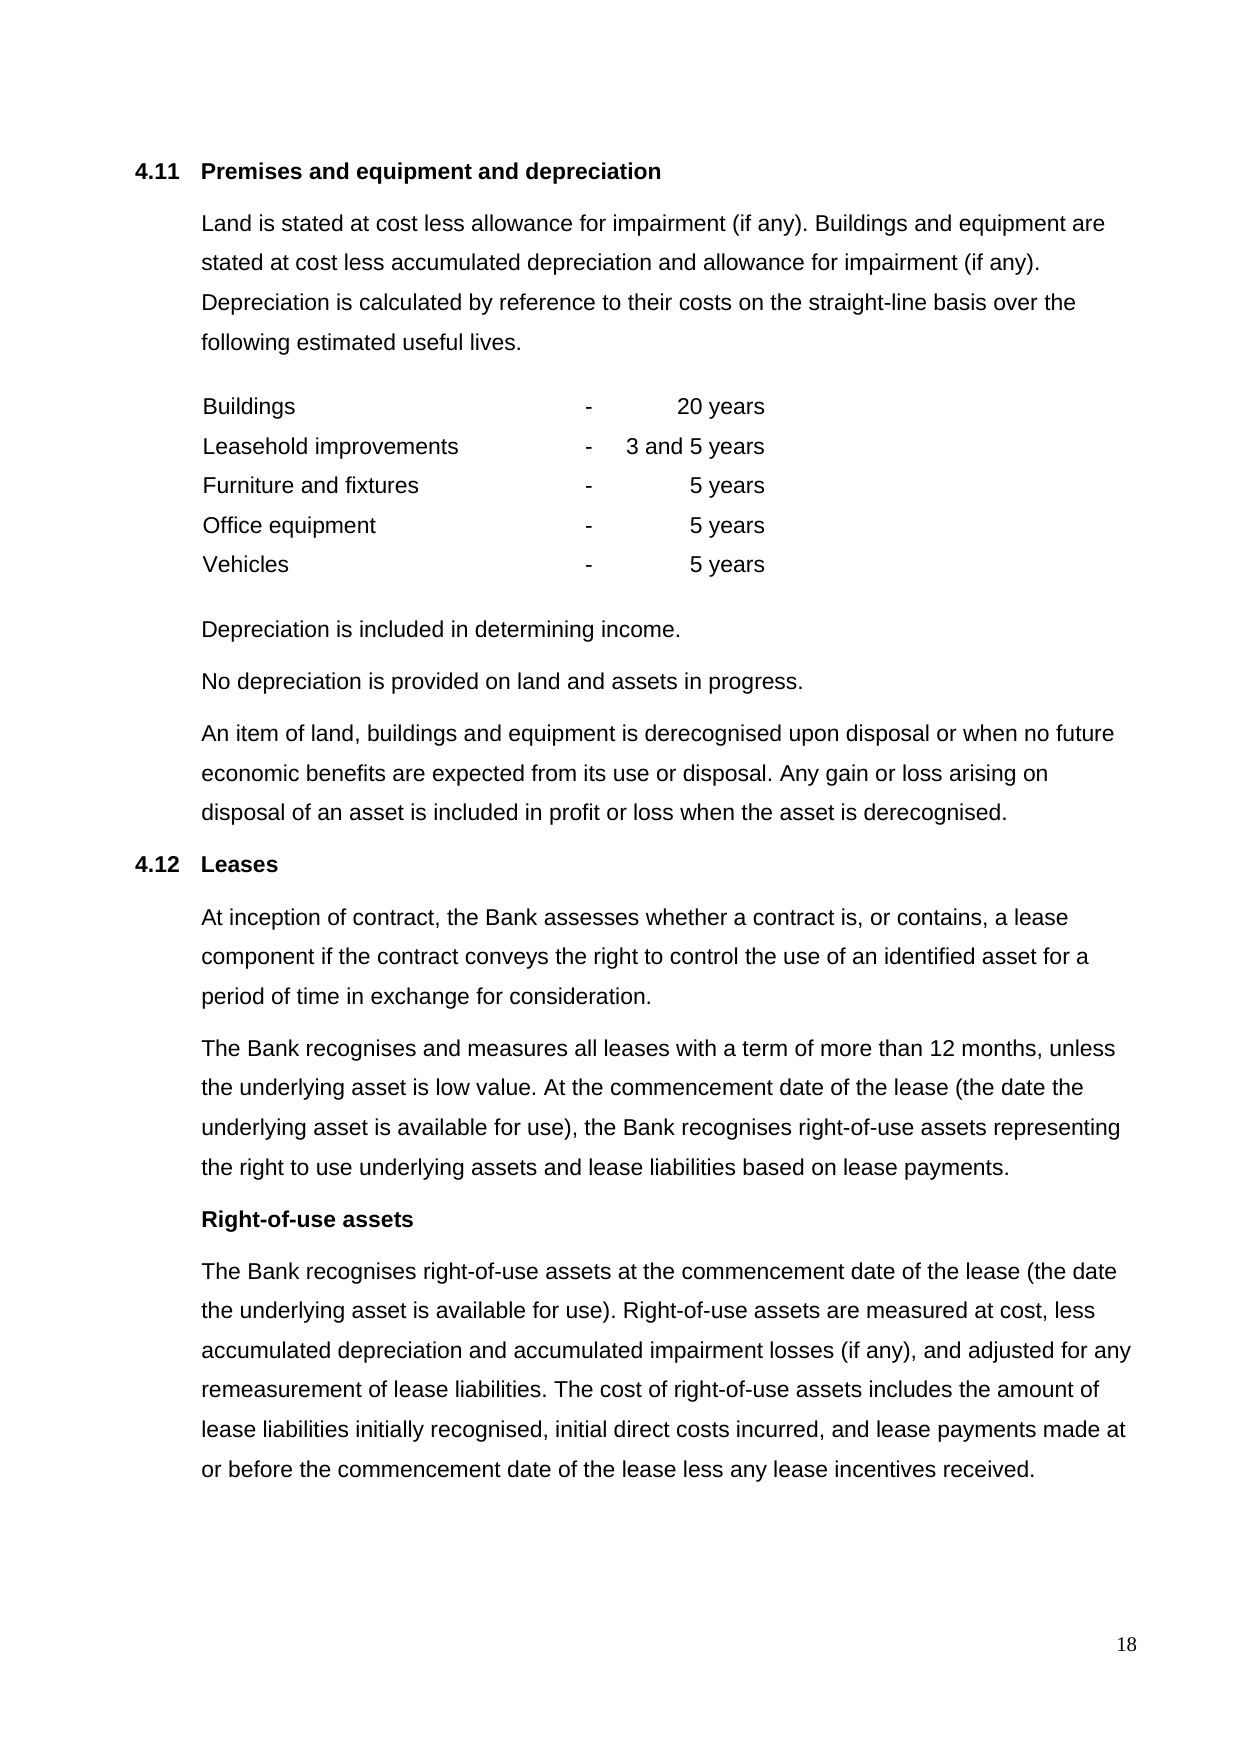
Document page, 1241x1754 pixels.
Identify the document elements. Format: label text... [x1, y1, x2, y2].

table_cell Vehicles [191, 541, 574, 581]
table_cell Furniture and fixtures [191, 462, 574, 502]
table_header - [574, 383, 611, 422]
text The Bank recognises and measures all leases with a term of more than 12 months, unless the underlying asset is low value. At the commencement date of the lease (the date the underlying asset is available for use), the Bank recognises right-of-use assets representing the right to use underlying assets and lease liabilities based on lease payments. [201, 1024, 1137, 1183]
text An item of land, buildings and equipment is derecognised upon disposal or when no future economic benefits are expected from its use or disposal. Any gain or loss arising on disposal of an asset is included in profit or loss when the asset is derecognised. [201, 710, 1137, 829]
table_header Buildings [191, 383, 574, 422]
table_cell - [574, 423, 611, 462]
table_cell 5 years [611, 502, 773, 541]
text Right-of-use assets [201, 1195, 1137, 1235]
table_cell 3 and 5 years [611, 423, 773, 462]
table_cell - [574, 541, 611, 581]
text Land is stated at cost less allowance for impairment (if any). Buildings and equipment are stated at cost less accumulated depreciation and allowance for impairment (if any). Depreciation is calculated by reference to their costs on the straight-line basis over the following estimated useful lives. [201, 199, 1137, 358]
table_cell Leasehold improvements [191, 423, 574, 462]
table_cell 5 years [611, 541, 773, 581]
text No depreciation is provided on land and assets in progress. [201, 658, 1137, 697]
text The Bank recognises right-of-use assets at the commencement date of the lease (the date the underlying asset is available for use). Right-of-use assets are measured at cost, less accumulated depreciation and accumulated impairment losses (if any), and adjusted for any remeasurement of lease liabilities. The cost of right-of-use assets includes the amount of lease liabilities initially recognised, initial direct costs incurred, and lease payments made at or before the commencement date of the lease less any lease incentives received. [201, 1247, 1137, 1485]
table_cell Office equipment [191, 502, 574, 541]
text 4.11 Premises and equipment and depreciation [135, 147, 1137, 187]
text Depreciation is included in determining income. [201, 606, 1137, 645]
table_cell - [574, 502, 611, 541]
text 4.12 Leases [135, 841, 1137, 881]
table_cell - [574, 462, 611, 502]
table_cell 5 years [611, 462, 773, 502]
text At inception of contract, the Bank assesses whether a contract is, or contains, a lease component if the contract conveys the right to control the use of an identified asset for a period of time in exchange for consideration. [201, 893, 1137, 1012]
table_header 20 years [611, 383, 773, 422]
